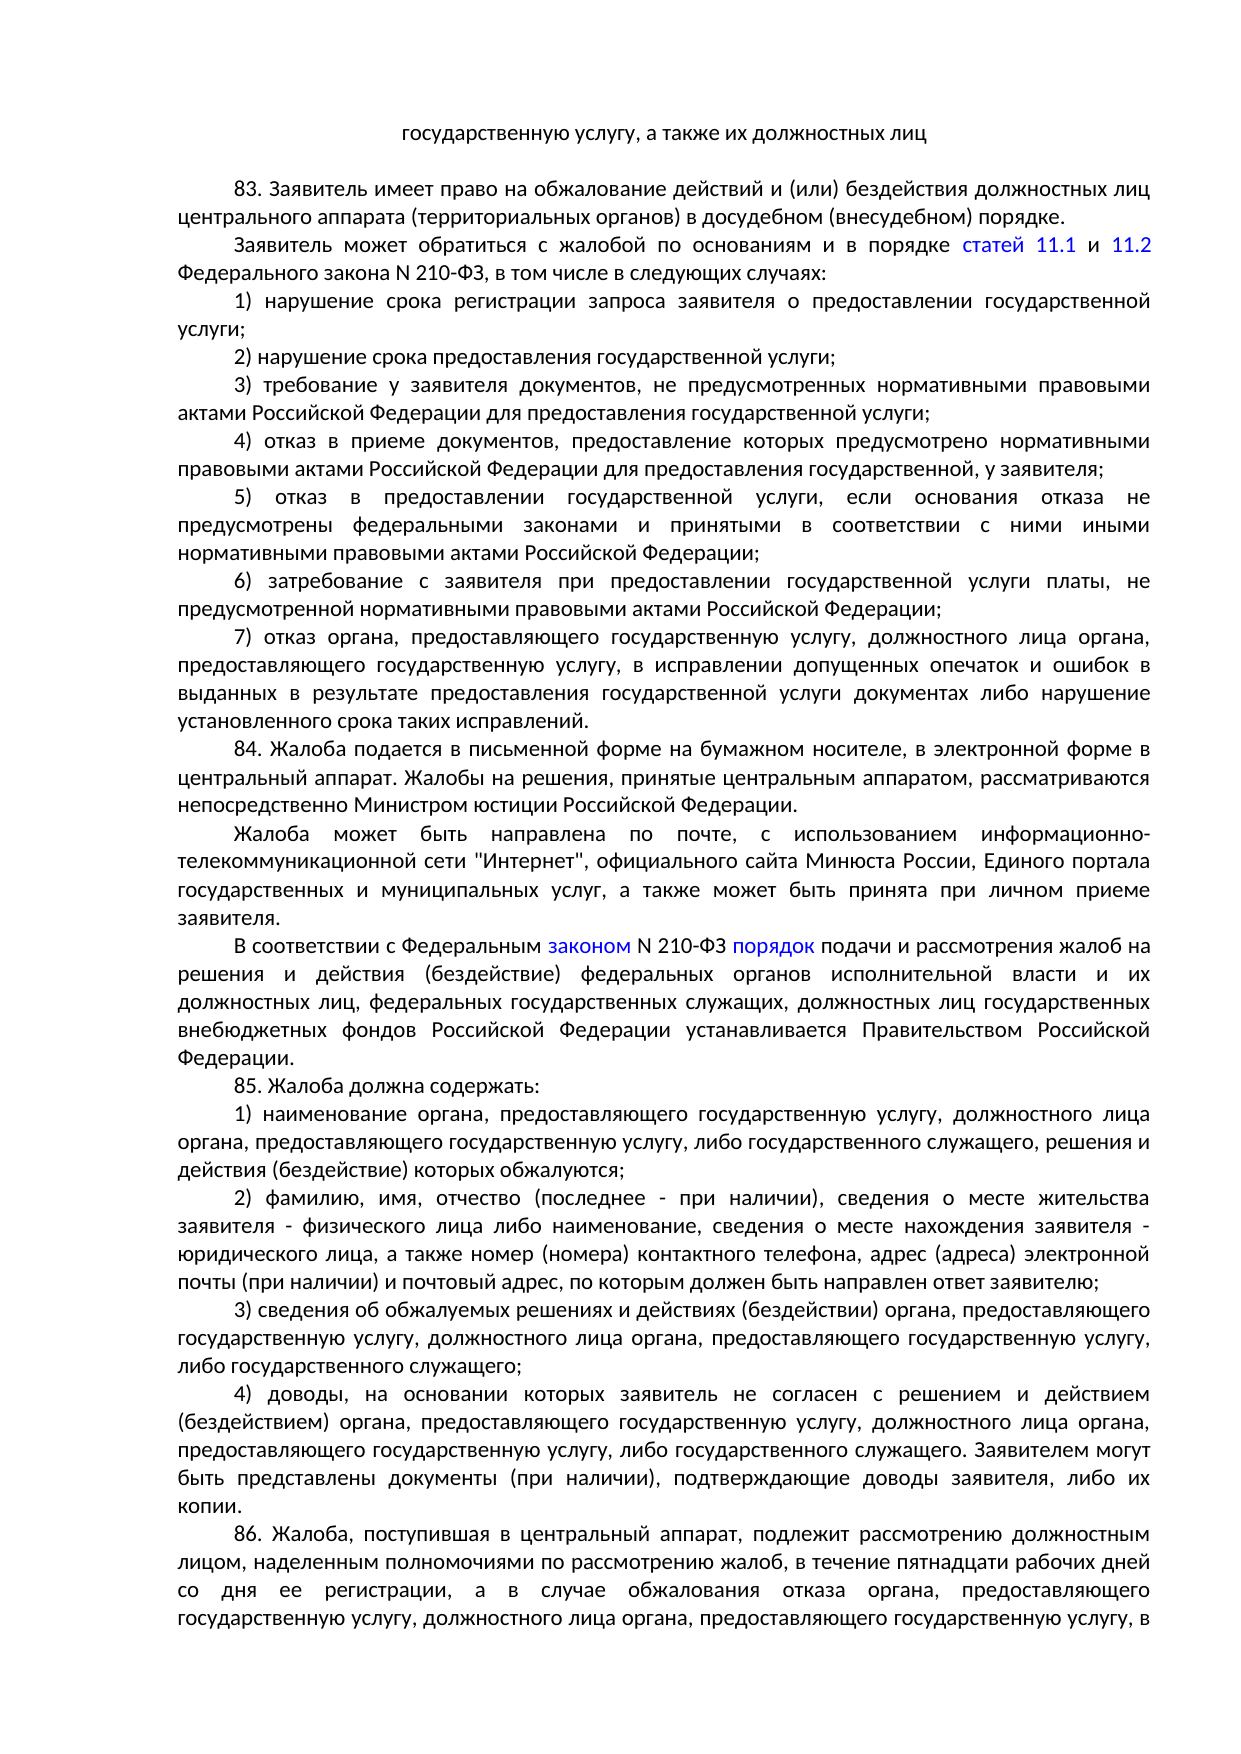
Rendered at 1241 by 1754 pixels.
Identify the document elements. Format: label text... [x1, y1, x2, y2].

text 2) фамилию, имя, отчество (последнее - при наличии), сведения о месте жительства заявителя - физического лица либо наименование, сведения о месте нахождения заявителя - юридического лица, а также номер (номера) контактного телефона, адрес (адреса) электронной почты (при наличии) и почтовый адрес, по которым должен быть направлен ответ заявителю; [177, 1183, 1152, 1295]
text Жалоба может быть направлена по почте, с использованием информационно-телекоммуникационной сети "Интернет", официального сайта Минюста России, Единого портала государственных и муниципальных услуг, а также может быть принята при личном приеме заявителя. [177, 819, 1152, 931]
text 84. Жалоба подается в письменной форме на бумажном носителе, в электронной форме в центральный аппарат. Жалобы на решения, принятые центральным аппаратом, рассматриваются непосредственно Министром юстиции Российской Федерации. [177, 734, 1152, 819]
text 4) отказ в приеме документов, предоставление которых предусмотрено нормативными правовыми актами Российской Федерации для предоставления государственной, у заявителя; [177, 426, 1152, 482]
text Заявитель может обратиться с жалобой по основаниям и в порядке статей 11.1 и 11.2 Федерального закона N 210-ФЗ, в том числе в следующих случаях: [177, 230, 1152, 286]
text 2) нарушение срока предоставления государственной услуги; [177, 342, 1152, 370]
text 5) отказ в предоставлении государственной услуги, если основания отказа не предусмотрены федеральными законами и принятыми в соответствии с ними иными нормативными правовыми актами Российской Федерации; [177, 482, 1152, 566]
text 7) отказ органа, предоставляющего государственную услугу, должностного лица органа, предоставляющего государственную услугу, в исправлении допущенных опечаток и ошибок в выданных в результате предоставления государственной услуги документах либо нарушение установленного срока таких исправлений. [177, 622, 1152, 734]
text государственную услугу, а также их должностных лиц [177, 118, 1152, 146]
text 3) требование у заявителя документов, не предусмотренных нормативными правовыми актами Российской Федерации для предоставления государственной услуги; [177, 370, 1152, 426]
text В соответствии с Федеральным законом N 210-ФЗ порядок подачи и рассмотрения жалоб на решения и действия (бездействие) федеральных органов исполнительной власти и их должностных лиц, федеральных государственных служащих, должностных лиц государственных внебюджетных фондов Российской Федерации устанавливается Правительством Российской Федерации. [177, 931, 1152, 1071]
text 6) затребование с заявителя при предоставлении государственной услуги платы, не предусмотренной нормативными правовыми актами Российской Федерации; [177, 566, 1152, 622]
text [177, 1519, 1152, 1631]
text 1) наименование органа, предоставляющего государственную услугу, должностного лица органа, предоставляющего государственную услугу, либо государственного служащего, решения и действия (бездействие) которых обжалуются; [177, 1099, 1152, 1183]
text 83. Заявитель имеет право на обжалование действий и (или) бездействия должностных лиц центрального аппарата (территориальных органов) в досудебном (внесудебном) порядке. [177, 174, 1152, 230]
text 85. Жалоба должна содержать: [177, 1071, 1152, 1099]
text 1) нарушение срока регистрации запроса заявителя о предоставлении государственной услуги; [177, 286, 1152, 342]
text 3) сведения об обжалуемых решениях и действиях (бездействии) органа, предоставляющего государственную услугу, должностного лица органа, предоставляющего государственную услугу, либо государственного служащего; [177, 1295, 1152, 1379]
text 4) доводы, на основании которых заявитель не согласен с решением и действием (бездействием) органа, предоставляющего государственную услугу, должностного лица органа, предоставляющего государственную услугу, либо государственного служащего. Заявителем могут быть представлены документы (при наличии), подтверждающие доводы заявителя, либо их копии. [177, 1379, 1152, 1519]
